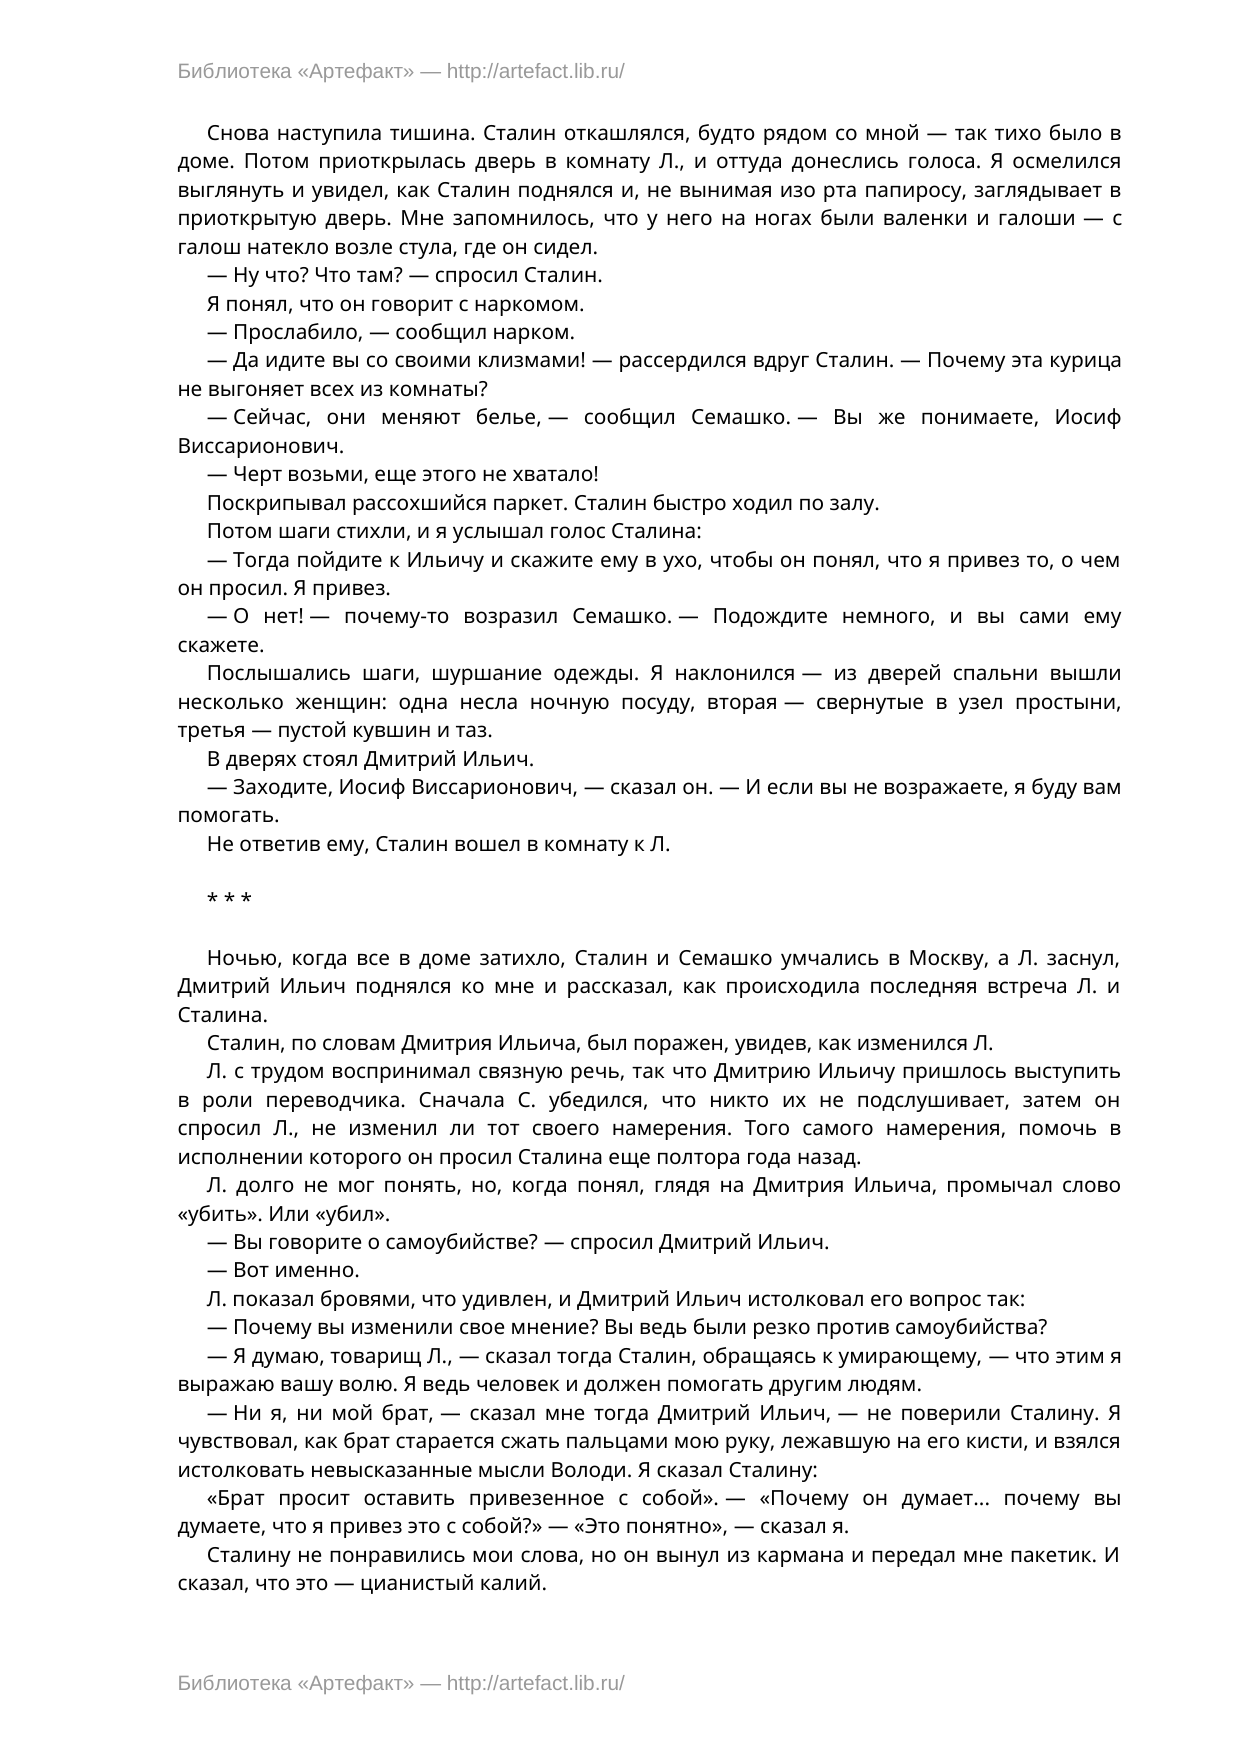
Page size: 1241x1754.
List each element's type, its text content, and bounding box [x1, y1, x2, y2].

text Л. с трудом воспринимал связную речь, так что Дмитрию Ильичу пришлось выступить в роли переводчика. Сначала С. убедился, что никто их не подслушивает, затем он спросил Л., не изменил ли тот своего намерения. Того самого намерения, помочь в исполнении которого он просил Сталина еще полтора года назад. [177, 1057, 1122, 1170]
text Сталину не понравились мои слова, но он вынул из кармана и передал мне пакетик. И сказал, что это — цианистый калий. [177, 1540, 1122, 1597]
text Поскрипывал рассохшийся паркет. Сталин быстро ходил по залу. [177, 488, 1122, 516]
text Не ответив ему, Сталин вошел в комнату к Л. [177, 829, 1122, 857]
text — Почему вы изменили свое мнение? Вы ведь были резко против самоубийства? [177, 1312, 1122, 1341]
text Потом шаги стихли, и я услышал голос Сталина: [177, 516, 1122, 545]
text Послышались шаги, шуршание одежды. Я наклонился — из дверей спальни вышли несколько женщин: одна несла ночную посуду, вторая — свернутые в узел простыни, третья — пустой кувшин и таз. [177, 658, 1122, 744]
text Л. показал бровями, что удивлен, и Дмитрий Ильич истолковал его вопрос так: [177, 1284, 1122, 1312]
subtitle * * * [177, 886, 1122, 914]
text Я понял, что он говорит с наркомом. [177, 289, 1122, 317]
text — Я думаю, товарищ Л., — сказал тогда Сталин, обращаясь к умирающему, — что этим я выражаю вашу волю. Я ведь человек и должен помогать другим людям. [177, 1341, 1122, 1398]
text В дверях стоял Дмитрий Ильич. [177, 744, 1122, 772]
text — Тогда пойдите к Ильичу и скажите ему в ухо, чтобы он понял, что я привез то, о чем он просил. Я привез. [177, 545, 1122, 602]
text — Вот именно. [177, 1256, 1122, 1284]
text — Вы говорите о самоубийстве? — спросил Дмитрий Ильич. [177, 1227, 1122, 1256]
text — Ну что? Что там? — спросил Сталин. [177, 260, 1122, 289]
text Л. долго не мог понять, но, когда понял, глядя на Дмитрия Ильича, промычал слово «убить». Или «убил». [177, 1170, 1122, 1227]
text — Заходите, Иосиф Виссарионович, — сказал он. — И если вы не возражаете, я буду вам помогать. [177, 772, 1122, 829]
text — О нет! — почему-то возразил Семашко. — Подождите немного, и вы сами ему скажете. [177, 602, 1122, 658]
text — Сейчас, они меняют белье, — сообщил Семашко. — Вы же понимаете, Иосиф Виссарионович. [177, 402, 1122, 459]
text Сталин, по словам Дмитрия Ильича, был поражен, увидев, как изменился Л. [177, 1028, 1122, 1057]
text — Прослабило, — сообщил нарком. [177, 317, 1122, 346]
text Снова наступила тишина. Сталин откашлялся, будто рядом со мной — так тихо было в доме. Потом приоткрылась дверь в комнату Л., и оттуда донеслись голоса. Я осмелился выглянуть и увидел, как Сталин поднялся и, не вынимая изо рта папиросу, заглядывает в приоткрытую дверь. Мне запомнилось, что у него на ногах были валенки и галоши — с галош натекло возле стула, где он сидел. [177, 118, 1122, 260]
text — Черт возьми, еще этого не хватало! [177, 459, 1122, 488]
text — Да идите вы со своими клизмами! — рассердился вдруг Сталин. — Почему эта курица не выгоняет всех из комнаты? [177, 346, 1122, 402]
text «Брат просит оставить привезенное с собой». — «Почему он думает... почему вы думаете, что я привез это с собой?» — «Это понятно», — сказал я. [177, 1483, 1122, 1540]
text Ночью, когда все в доме затихло, Сталин и Семашко умчались в Москву, а Л. заснул, Дмитрий Ильич поднялся ко мне и рассказал, как происходила последняя встреча Л. и Сталина. [177, 943, 1122, 1028]
text — Ни я, ни мой брат, — сказал мне тогда Дмитрий Ильич, — не поверили Сталину. Я чувствовал, как брат старается сжать пальцами мою руку, лежавшую на его кисти, и взялся истолковать невысказанные мысли Володи. Я сказал Сталину: [177, 1398, 1122, 1483]
